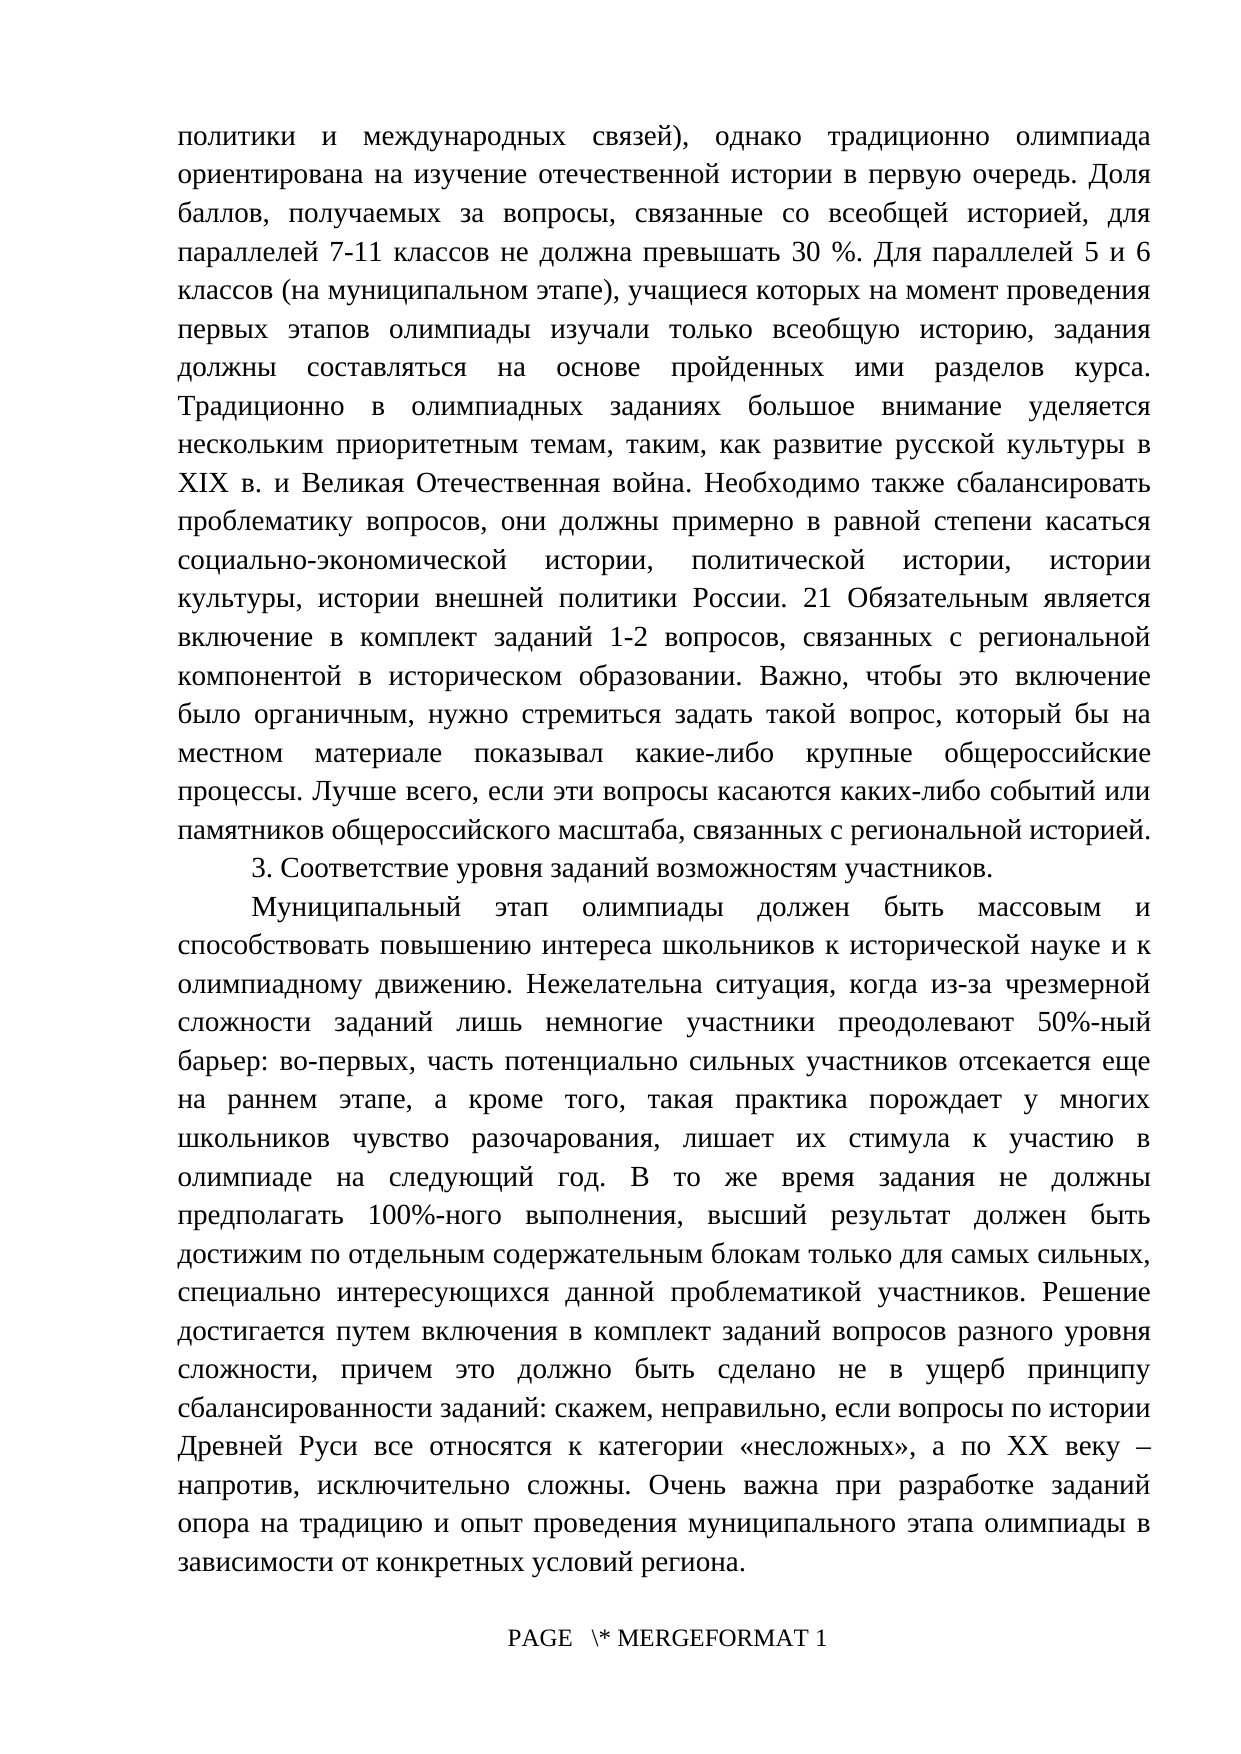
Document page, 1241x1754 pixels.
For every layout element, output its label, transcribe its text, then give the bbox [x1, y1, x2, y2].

text 3. Соответствие уровня заданий возможностям участников. [177, 850, 1152, 884]
text Муниципальный этап олимпиады должен быть массовым и способствовать повышению интереса школьников к исторической науке и к олимпиадному движению. Нежелательна ситуация, когда из-за чрезмерной сложности заданий лишь немногие участники преодолевают 50%-ный барьер: во-первых, часть потенциально сильных участников отсекается еще на раннем этапе, а кроме того, такая практика порождает у многих школьников чувство разочарования, лишает их стимула к участию в олимпиаде на следующий год. В то же время задания не должны предполагать 100%-ного выполнения, высший результат должен быть достижим по отдельным содержательным блокам только для самых сильных, специально интересующихся данной проблематикой участников. Решение достигается путем включения в комплект заданий вопросов разного уровня сложности, причем это должно быть сделано не в ущерб принципу сбалансированности заданий: скажем, неправильно, если вопросы по истории Древней Руси все относятся к категории «несложных», а по XX веку – напротив, исключительно сложны. Очень важна при разработке заданий опора на традицию и опыт проведения муниципального этапа олимпиады в зависимости от конкретных условий региона. [177, 889, 1152, 1578]
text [177, 118, 1152, 845]
